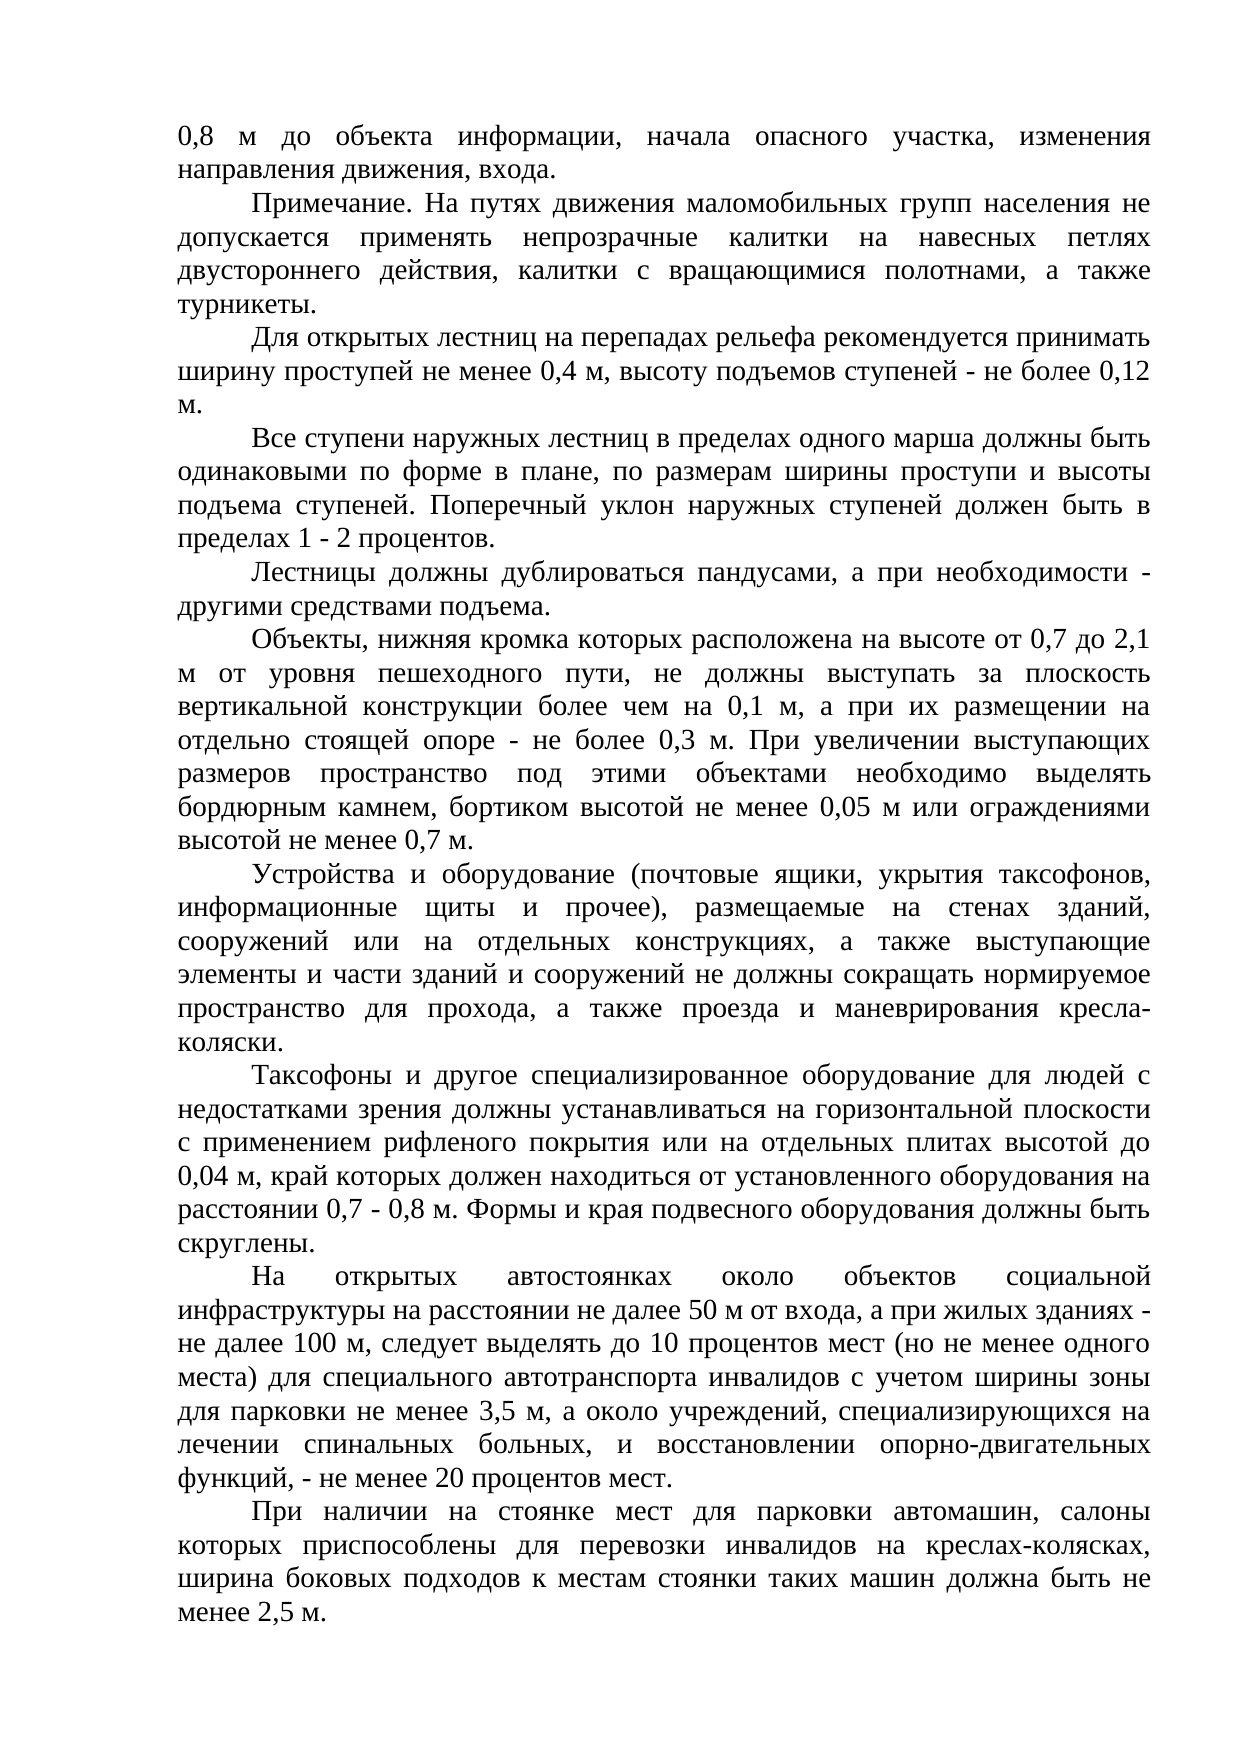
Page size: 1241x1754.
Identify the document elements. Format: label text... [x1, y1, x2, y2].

text Для открытых лестниц на перепадах рельефа рекомендуется принимать ширину проступей не менее 0,4 м, высоту подъемов ступеней - не более 0,12 м. [177, 319, 1152, 420]
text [177, 118, 1152, 185]
text Примечание. На путях движения маломобильных групп населения не допускается применять непрозрачные калитки на навесных петлях двустороннего действия, калитки с вращающимися полотнами, а также турникеты. [177, 185, 1152, 319]
text Объекты, нижняя кромка которых расположена на высоте от 0,7 до 2,1 м от уровня пешеходного пути, не должны выступать за плоскость вертикальной конструкции более чем на 0,1 м, а при их размещении на отдельно стоящей опоре - не более 0,3 м. При увеличении выступающих размеров пространство под этими объектами необходимо выделять бордюрным камнем, бортиком высотой не менее 0,05 м или ограждениями высотой не менее 0,7 м. [177, 621, 1152, 856]
text Все ступени наружных лестниц в пределах одного марша должны быть одинаковыми по форме в плане, по размерам ширины проступи и высоты подъема ступеней. Поперечный уклон наружных ступеней должен быть в пределах 1 - 2 процентов. [177, 420, 1152, 554]
text На открытых автостоянках около объектов социальной инфраструктуры на расстоянии не далее 50 м от входа, а при жилых зданиях - не далее 100 м, следует выделять до 10 процентов мест (но не менее одного места) для специального автотранспорта инвалидов с учетом ширины зоны для парковки не менее 3,5 м, а около учреждений, специализирующихся на лечении спинальных больных, и восстановлении опорно-двигательных функций, - не менее 20 процентов мест. [177, 1258, 1152, 1493]
text При наличии на стоянке мест для парковки автомашин, салоны которых приспособлены для перевозки инвалидов на креслах-колясках, ширина боковых подходов к местам стоянки таких машин должна быть не менее 2,5 м. [177, 1493, 1152, 1627]
text Лестницы должны дублироваться пандусами, а при необходимости - другими средствами подъема. [177, 554, 1152, 621]
text Устройства и оборудование (почтовые ящики, укрытия таксофонов, информационные щиты и прочее), размещаемые на стенах зданий, сооружений или на отдельных конструкциях, а также выступающие элементы и части зданий и сооружений не должны сокращать нормируемое пространство для прохода, а также проезда и маневрирования кресла-коляски. [177, 856, 1152, 1057]
text Таксофоны и другое специализированное оборудование для людей с недостатками зрения должны устанавливаться на горизонтальной плоскости с применением рифленого покрытия или на отдельных плитах высотой до 0,04 м, край которых должен находиться от установленного оборудования на расстоянии 0,7 - 0,8 м. Формы и края подвесного оборудования должны быть скруглены. [177, 1057, 1152, 1258]
